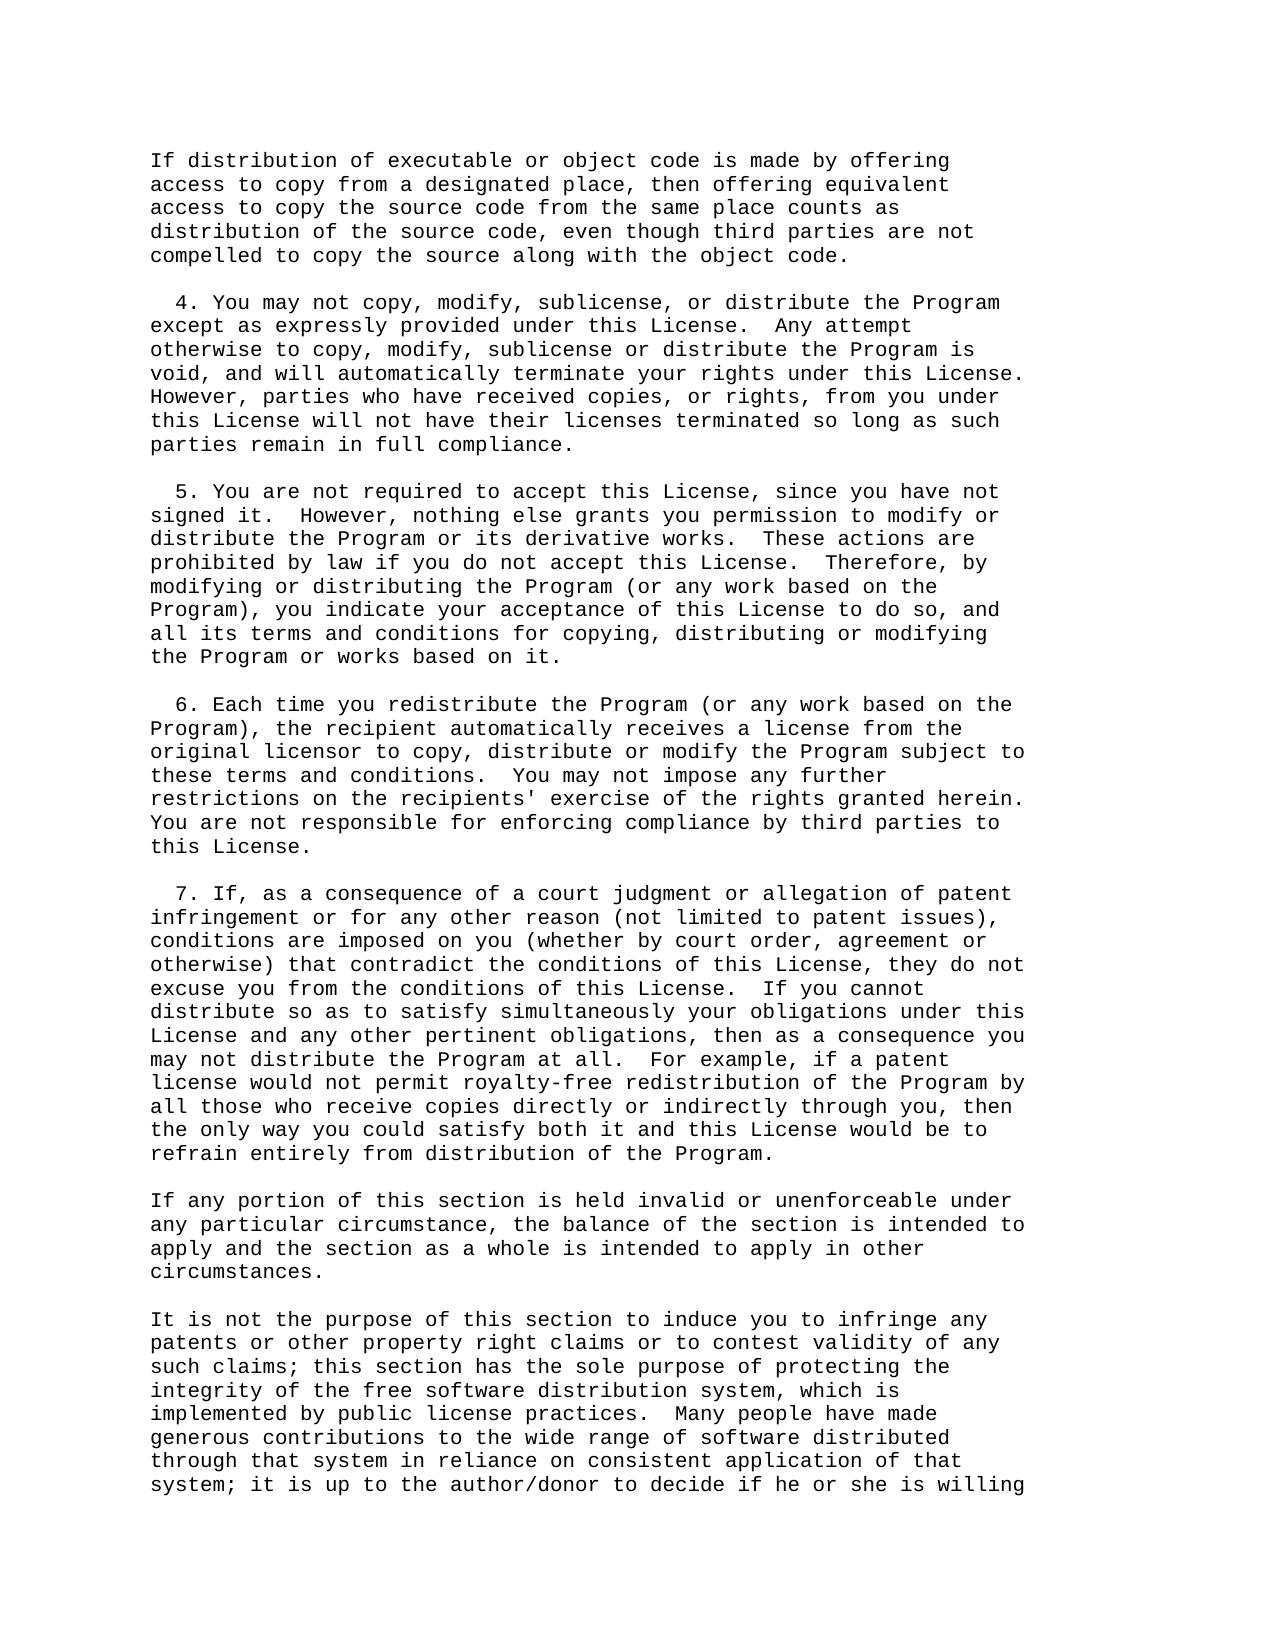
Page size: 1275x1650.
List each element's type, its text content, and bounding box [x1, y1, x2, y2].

text If any portion of this section is held invalid or unenforceable under [150, 1190, 1125, 1214]
text implemented by public license practices. Many people have made [150, 1403, 1125, 1427]
text compelled to copy the source along with the object code. [150, 244, 1125, 268]
text generous contributions to the wide range of software distributed [150, 1427, 1125, 1451]
text the only way you could satisfy both it and this License would be to [150, 1119, 1125, 1143]
text prohibited by law if you do not accept this License. Therefore, by [150, 552, 1125, 576]
text these terms and conditions. You may not impose any further [150, 765, 1125, 788]
text except as expressly provided under this License. Any attempt [150, 316, 1125, 339]
text parties remain in full compliance. [150, 434, 1125, 457]
text modifying or distributing the Program (or any work based on the [150, 576, 1125, 599]
text distribution of the source code, even though third parties are not [150, 221, 1125, 244]
text distribute the Program or its derivative works. These actions are [150, 528, 1125, 552]
text this License. [150, 836, 1125, 859]
text through that system in reliance on consistent application of that [150, 1451, 1125, 1474]
text distribute so as to satisfy simultaneously your obligations under this [150, 1001, 1125, 1025]
text all those who receive copies directly or indirectly through you, then [150, 1096, 1125, 1119]
text refrain entirely from distribution of the Program. [150, 1143, 1125, 1167]
text It is not the purpose of this section to induce you to infringe any [150, 1309, 1125, 1332]
text infringement or for any other reason (not limited to patent issues), [150, 907, 1125, 930]
text apply and the section as a whole is intended to apply in other [150, 1238, 1125, 1261]
text You are not responsible for enforcing compliance by third parties to [150, 812, 1125, 836]
text 5. You are not required to accept this License, since you have not [150, 481, 1125, 505]
text License and any other pertinent obligations, then as a consequence you [150, 1025, 1125, 1048]
text all its terms and conditions for copying, distributing or modifying [150, 623, 1125, 647]
text otherwise) that contradict the conditions of this License, they do not [150, 954, 1125, 978]
text However, parties who have received copies, or rights, from you under [150, 386, 1125, 410]
text void, and will automatically terminate your rights under this License. [150, 363, 1125, 386]
text 4. You may not copy, modify, sublicense, or distribute the Program [150, 292, 1125, 316]
text restrictions on the recipients' exercise of the rights granted herein. [150, 788, 1125, 812]
text integrity of the free software distribution system, which is [150, 1379, 1125, 1403]
text the Program or works based on it. [150, 647, 1125, 670]
text otherwise to copy, modify, sublicense or distribute the Program is [150, 339, 1125, 363]
text 6. Each time you redistribute the Program (or any work based on the [150, 694, 1125, 717]
text excuse you from the conditions of this License. If you cannot [150, 978, 1125, 1001]
text license would not permit royalty-free redistribution of the Program by [150, 1072, 1125, 1096]
text access to copy the source code from the same place counts as [150, 197, 1125, 221]
text access to copy from a designated place, then offering equivalent [150, 174, 1125, 197]
text circumstances. [150, 1261, 1125, 1285]
text any particular circumstance, the balance of the section is intended to [150, 1214, 1125, 1238]
text Program), you indicate your acceptance of this License to do so, and [150, 599, 1125, 623]
text system; it is up to the author/donor to decide if he or she is willing [150, 1474, 1125, 1498]
text Program), the recipient automatically receives a license from the [150, 717, 1125, 741]
text signed it. However, nothing else grants you permission to modify or [150, 505, 1125, 528]
text 7. If, as a consequence of a court judgment or allegation of patent [150, 883, 1125, 907]
text conditions are imposed on you (whether by court order, agreement or [150, 930, 1125, 954]
text may not distribute the Program at all. For example, if a patent [150, 1048, 1125, 1072]
text If distribution of executable or object code is made by offering [150, 150, 1125, 174]
text such claims; this section has the sole purpose of protecting the [150, 1356, 1125, 1379]
text patents or other property right claims or to contest validity of any [150, 1332, 1125, 1356]
text this License will not have their licenses terminated so long as such [150, 410, 1125, 434]
text original licensor to copy, distribute or modify the Program subject to [150, 741, 1125, 765]
